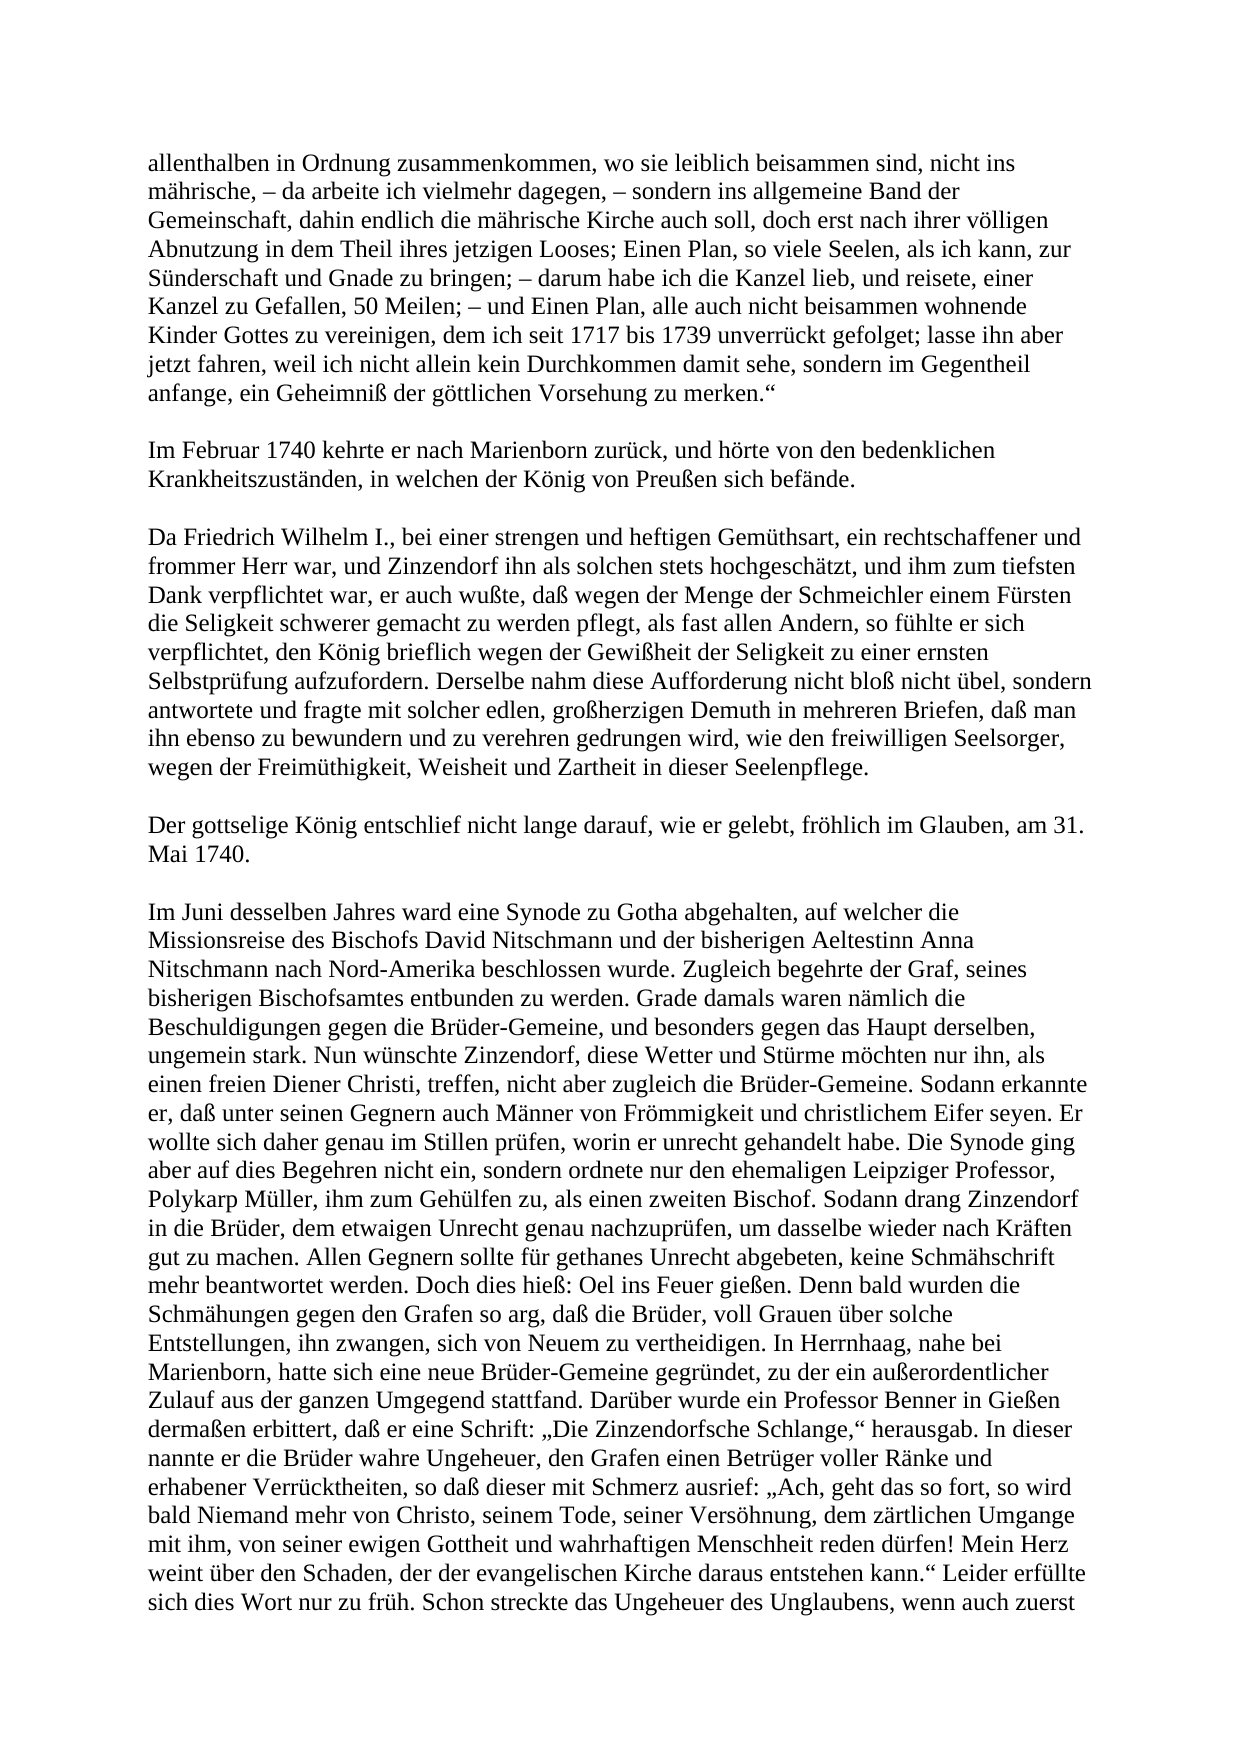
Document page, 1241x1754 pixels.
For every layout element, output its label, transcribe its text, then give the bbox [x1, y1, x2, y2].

text Im Februar 1740 kehrte er nach Marienborn zurück, und hörte von den bedenklichen Krankheitszuständen, in welchen der König von Preußen sich befände. [148, 436, 1093, 493]
text Da Friedrich Wilhelm I., bei einer strengen und heftigen Gemüthsart, ein rechtschaffener und frommer Herr war, und Zinzendorf ihn als solchen stets hochgeschätzt, und ihm zum tiefsten Dank verpflichtet war, er auch wußte, daß wegen der Menge der Schmeichler einem Fürsten die Seligkeit schwerer gemacht zu werden pflegt, als fast allen Andern, so fühlte er sich verpflichtet, den König brieflich wegen der Gewißheit der Seligkeit zu einer ernsten Selbstprüfung aufzufordern. Derselbe nahm diese Aufforderung nicht bloß nicht übel, sondern antwortete und fragte mit solcher edlen, großherzigen Demuth in mehreren Briefen, daß man ihn ebenso zu bewundern und zu verehren gedrungen wird, wie den freiwilligen Seelsorger, wegen der Freimüthigkeit, Weisheit und Zartheit in dieser Seelenpflege. [148, 522, 1093, 781]
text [148, 148, 1093, 406]
text Der gottselige König entschlief nicht lange darauf, wie er gelebt, fröhlich im Glauben, am 31. Mai 1740. [148, 810, 1093, 868]
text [148, 897, 1093, 1616]
